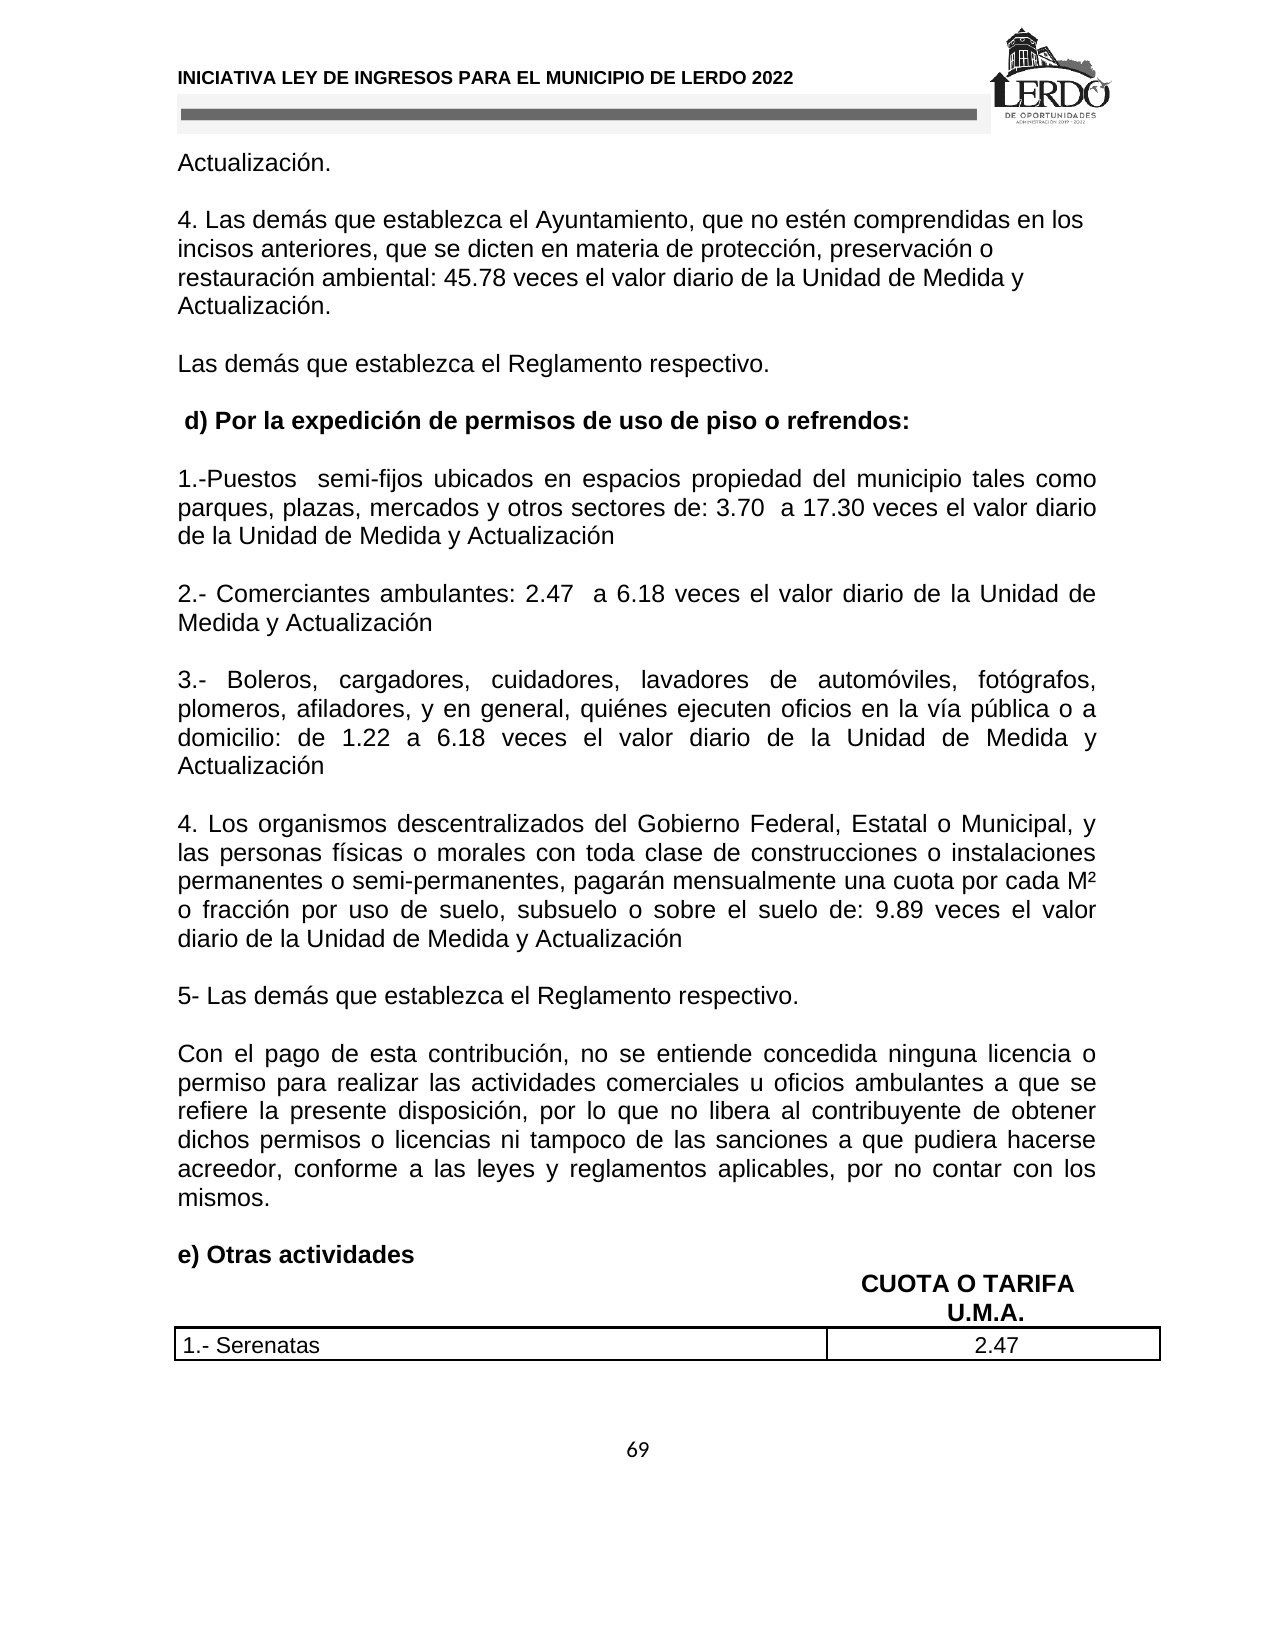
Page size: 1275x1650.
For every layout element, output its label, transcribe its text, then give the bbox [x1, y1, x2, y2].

text Con el pago de esta contribución, no se entiende concedida ninguna licencia o permiso para realizar las actividades comerciales u oficios ambulantes a que se refiere la presente disposición, por lo que no libera al contribuyente de obtener dichos permisos o licencias ni tampoco de las sanciones a que pudiera hacerse acreedor, conforme a las leyes y reglamentos aplicables, por no contar con los mismos. [177, 1039, 1098, 1211]
text Las demás que establezca el Reglamento respectivo. [177, 349, 1098, 378]
text d) Por la expedición de permisos de uso de piso o refrendos: [177, 406, 1098, 435]
text 3.- Boleros, cargadores, cuidadores, lavadores de automóviles, fotógrafos, plomeros, afiladores, y en general, quiénes ejecuten oficios en la vía pública o a domicilio: de 1.22 a 6.18 veces el valor diario de la Unidad de Medida y Actualización [177, 665, 1098, 780]
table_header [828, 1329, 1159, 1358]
text 5- Las demás que establezca el Reglamento respectivo. [177, 981, 1098, 1010]
text 2.- Comerciantes ambulantes: 2.47 a 6.18 veces el valor diario de la Unidad de Medida y Actualización [177, 579, 1098, 636]
text U.M.A. [177, 1298, 1098, 1326]
text 4. Las demás que establezca el Ayuntamiento, que no estén comprendidas en los incisos anteriores, que se dicten en materia de protección, preservación o restauración ambiental: 45.78 veces el valor diario de la Unidad de Medida y Actualización. [177, 205, 1098, 320]
text 1.-Puestos semi-fijos ubicados en espacios propiedad del municipio tales como parques, plazas, mercados y otros sectores de: 3.70 a 17.30 veces el valor diario de la Unidad de Medida y Actualización [177, 464, 1098, 550]
text 4. Los organismos descentralizados del Gobierno Federal, Estatal o Municipal, y las personas físicas o morales con toda clase de construcciones o instalaciones permanentes o semi-permanentes, pagarán mensualmente una cuota por cada M² o fracción por uso de suelo, subsuelo o sobre el suelo de: 9.89 veces el valor diario de la Unidad de Medida y Actualización [177, 809, 1098, 953]
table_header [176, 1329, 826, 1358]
text e) Otras actividades [177, 1240, 1098, 1269]
picture [177, 24, 1122, 134]
text CUOTA O TARIFA [177, 1269, 1098, 1298]
text Federación o al Estado: 65.06 veces el valor diario de la Unidad de Medida y Actualización. [177, 148, 1098, 176]
